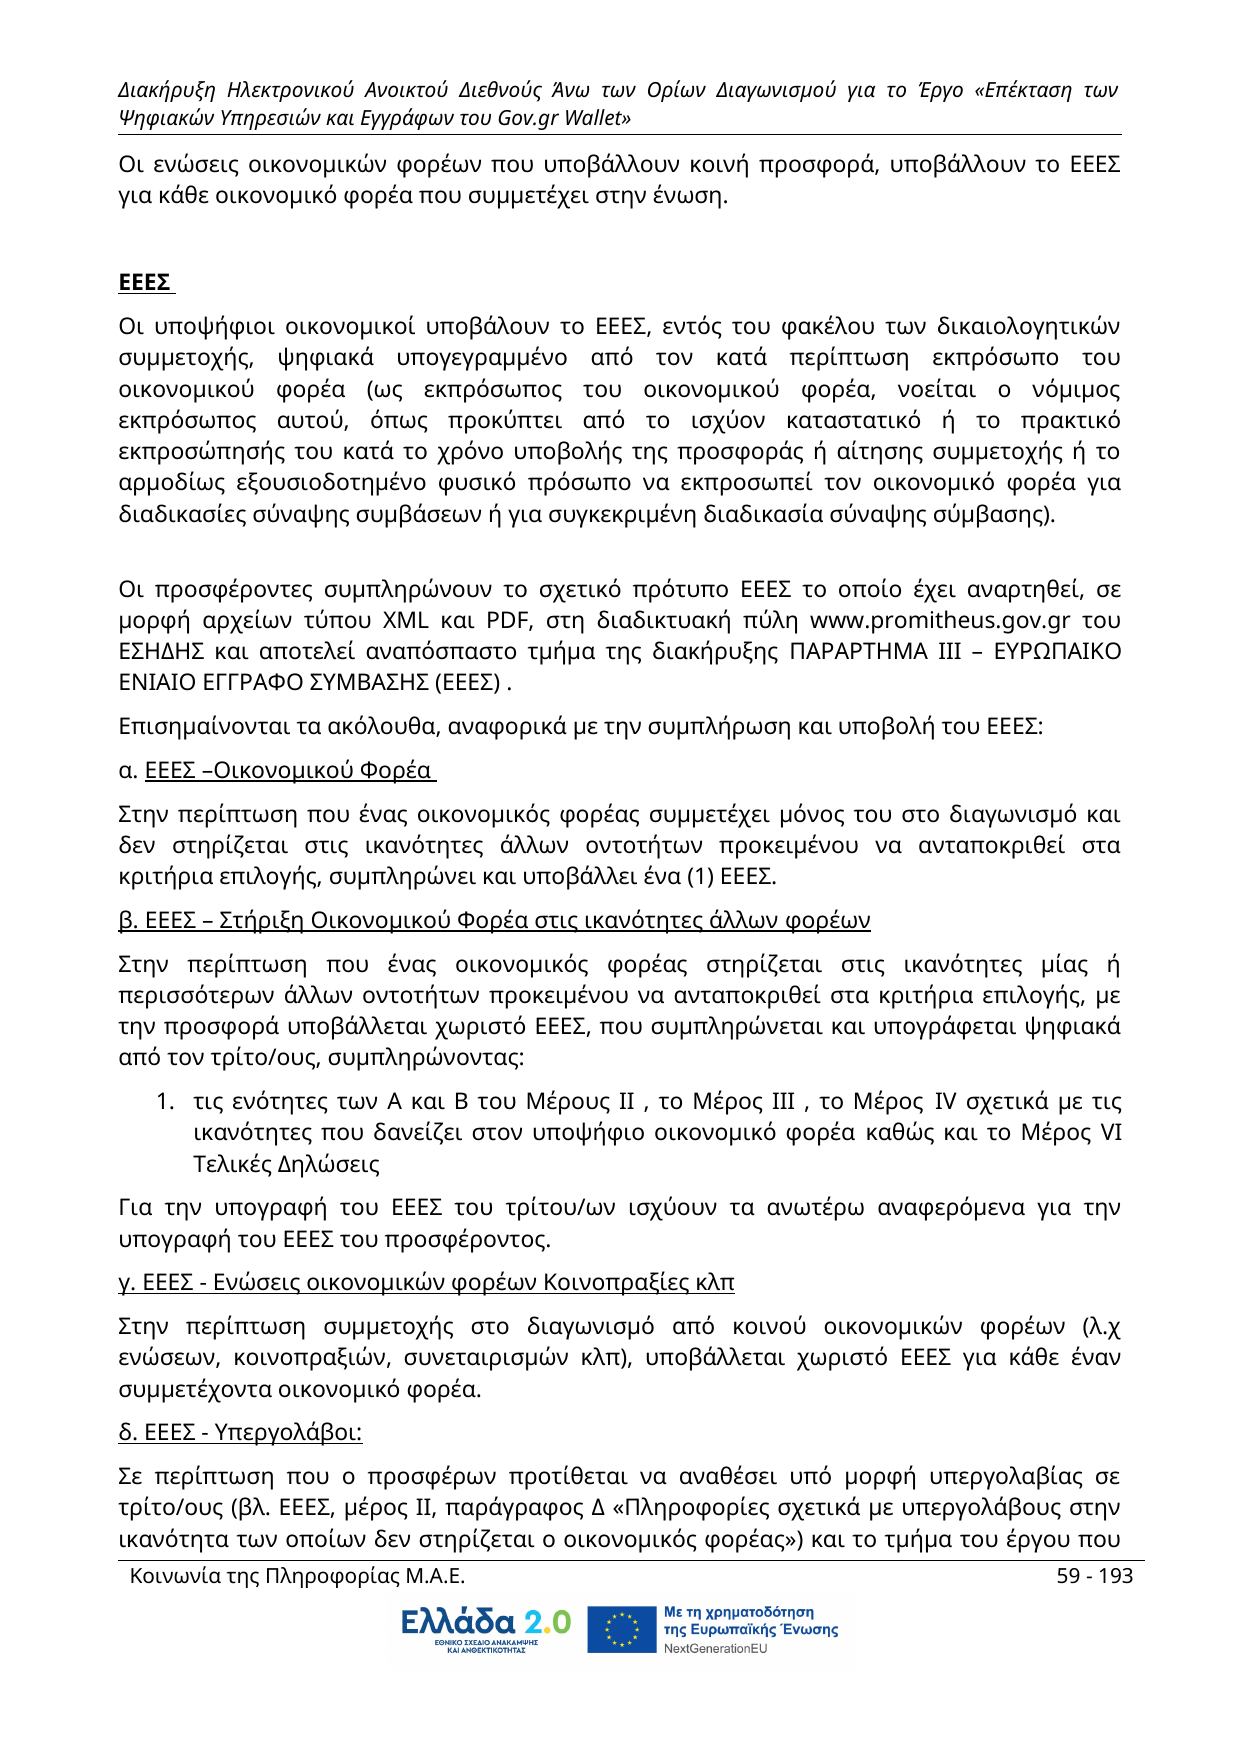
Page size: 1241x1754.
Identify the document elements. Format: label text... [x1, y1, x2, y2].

text Στην περίπτωση συμμετοχής στο διαγωνισμό από κοινού οικονομικών φορέων (λ.χ ενώσεων, κοινοπραξιών, συνεταιρισμών κλπ), υποβάλλεται χωριστό ΕΕΕΣ για κάθε έναν συμμετέχοντα οικονομικό φορέα. [118, 1310, 1122, 1404]
text β. ΕΕΕΣ – Στήριξη Οικονομικού Φορέα στις ικανότητες άλλων φορέων [118, 904, 1122, 935]
text Στην περίπτωση που ένας οικονομικός φορέας στηρίζεται στις ικανότητες μίας ή περισσότερων άλλων οντοτήτων προκειμένου να ανταποκριθεί στα κριτήρια επιλογής, με την προσφορά υποβάλλεται χωριστό ΕΕΕΣ, που συμπληρώνεται και υπογράφεται ψηφιακά από τον τρίτο/ους, συμπληρώνοντας: [118, 947, 1122, 1072]
text δ. ΕΕΕΣ - Υπεργολάβοι: [118, 1416, 1122, 1447]
list τις ενότητες των Α και Β του Μέρους ΙΙ , το Μέρος ΙΙΙ , το Μέρος IV σχετικά με τις ικανότητες που δανείζει στον υποψήφιο οικονομικό φορέα καθώς και το Μέρος VI Τελικές Δηλώσεις [156, 1085, 1122, 1179]
text α. ΕΕΕΣ –Οικονομικού Φορέα [118, 754, 1122, 785]
text Επισημαίνονται τα ακόλουθα, αναφορικά με την συμπλήρωση και υποβολή του ΕΕΕΣ: [118, 710, 1122, 741]
picture [386, 1590, 855, 1670]
text γ. ΕΕΕΣ - Ενώσεις οικονομικών φορέων Κοινοπραξίες κλπ [118, 1266, 1122, 1297]
text Οι προσφέροντες συμπληρώνουν το σχετικό πρότυπο ΕΕΕΣ το οποίο έχει αναρτηθεί, σε μορφή αρχείων τύπου XML και PDF, στη διαδικτυακή πύλη www.promitheus.gov.gr του ΕΣΗΔΗΣ και αποτελεί αναπόσπαστο τμήμα της διακήρυξης ΠΑΡΑΡΤΗΜΑ ΙΙI – ΕΥΡΩΠΑΙΚΟ ΕΝΙΑΙΟ ΕΓΓΡΑΦΟ ΣΥΜΒΑΣΗΣ (ΕΕΕΣ) . [118, 572, 1122, 697]
text Οι υποψήφιοι οικονομικοί υποβάλουν το ΕΕΕΣ, εντός του φακέλου των δικαιολογητικών συμμετοχής, ψηφιακά υπογεγραμμένο από τον κατά περίπτωση εκπρόσωπο του οικονομικού φορέα (ως εκπρόσωπος του οικονομικού φορέα, νοείται ο νόμιμος εκπρόσωπος αυτού, όπως προκύπτει από το ισχύον καταστατικό ή το πρακτικό εκπροσώπησής του κατά το χρόνο υποβολής της προσφοράς ή αίτησης συμμετοχής ή το αρμοδίως εξουσιοδοτημένο φυσικό πρόσωπο να εκπροσωπεί τον οικονομικό φορέα για διαδικασίες σύναψης συμβάσεων ή για συγκεκριμένη διαδικασία σύναψης σύμβασης). [118, 310, 1122, 529]
text ΕΕΕΣ [118, 266, 1122, 297]
text Για την υπογραφή του ΕΕΕΣ του τρίτου/ων ισχύουν τα ανωτέρω αναφερόμενα για την υπογραφή του ΕΕΕΣ του προσφέροντος. [118, 1191, 1122, 1254]
text Οι ενώσεις οικονομικών φορέων που υποβάλλουν κοινή προσφορά, υποβάλλουν το ΕΕΕΣ για κάθε οικονομικό φορέα που συμμετέχει στην ένωση. [118, 147, 1122, 210]
text Στην περίπτωση που ένας οικονομικός φορέας συμμετέχει μόνος του στο διαγωνισμό και δεν στηρίζεται στις ικανότητες άλλων οντοτήτων προκειμένου να ανταποκριθεί στα κριτήρια επιλογής, συμπληρώνει και υποβάλλει ένα (1) ΕΕΕΣ. [118, 797, 1122, 891]
